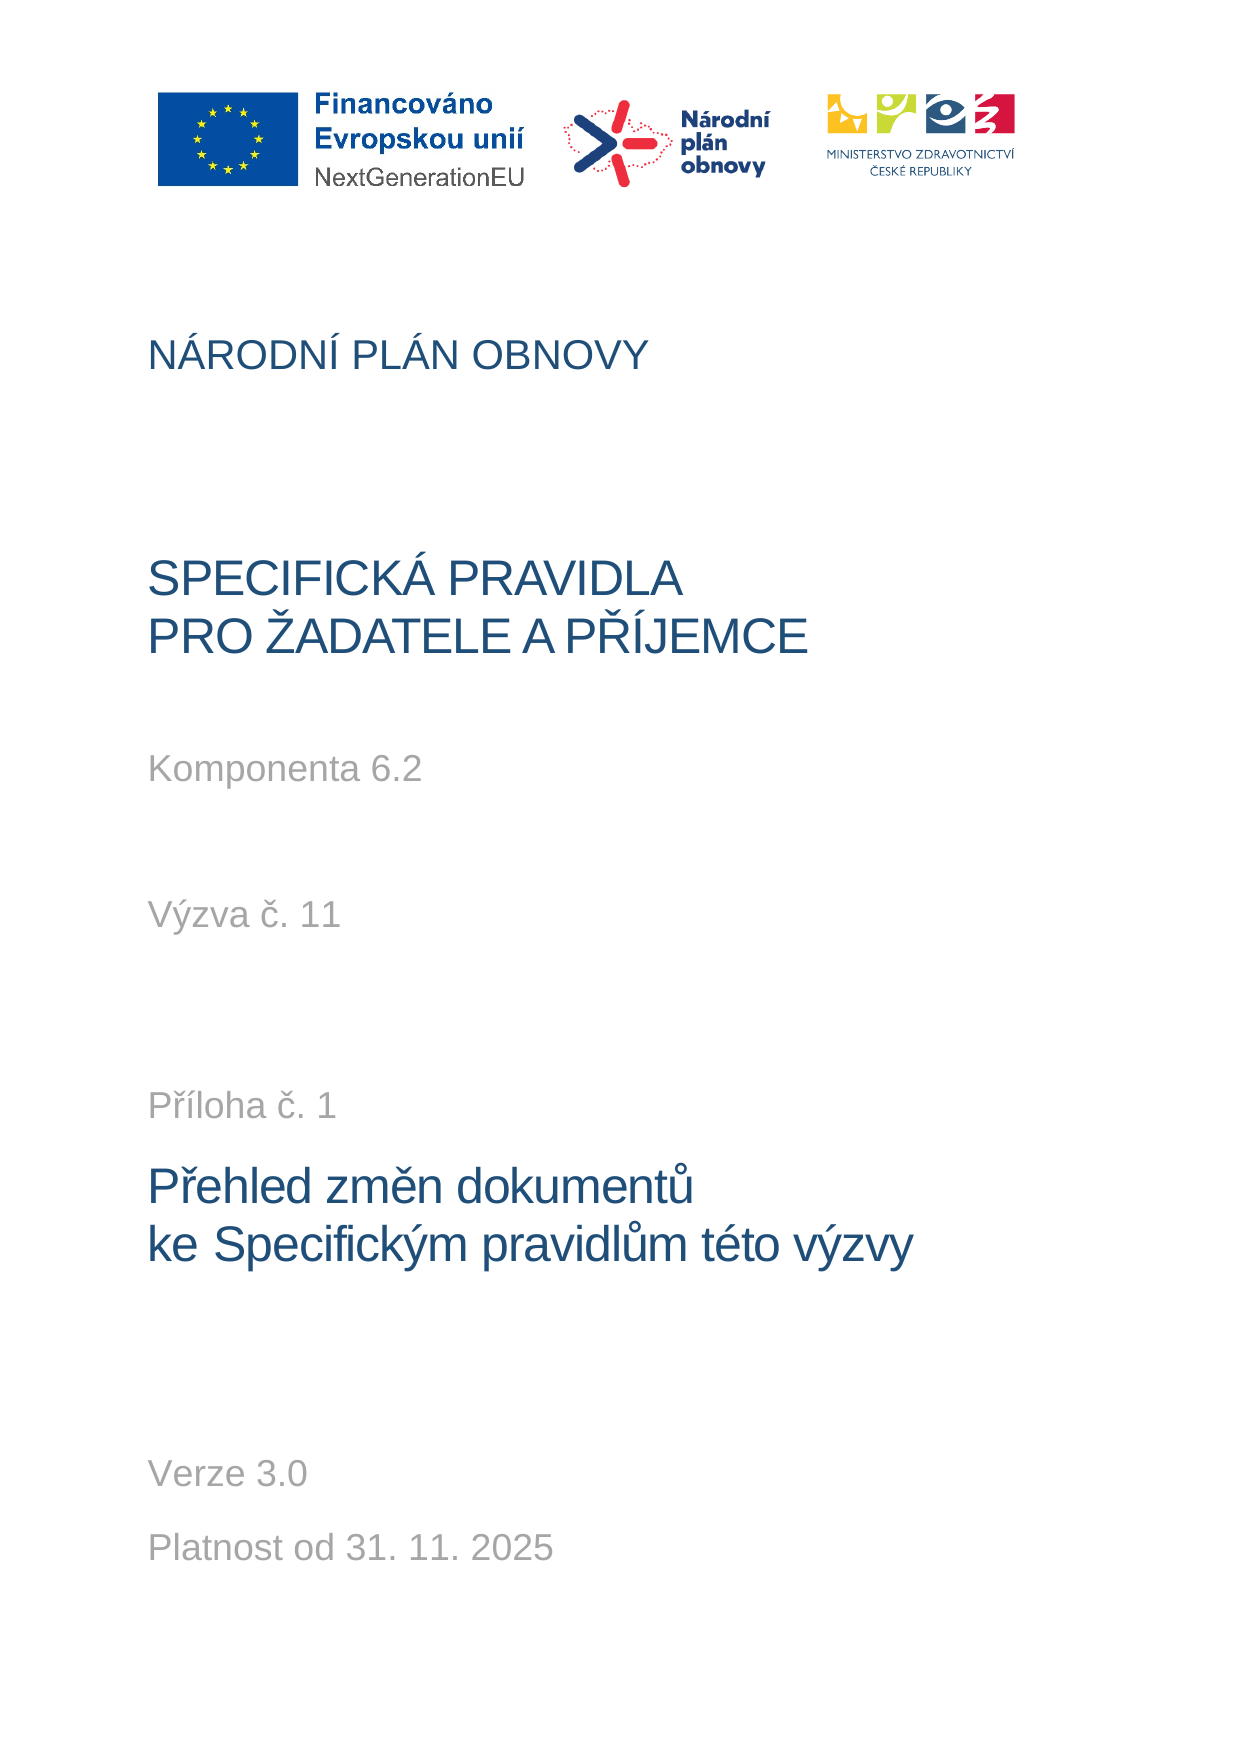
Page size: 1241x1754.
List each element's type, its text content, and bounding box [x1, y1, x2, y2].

title ke Specifickým pravidlům této výzvy [147, 1214, 1106, 1272]
text Komponenta 6.2 [147, 746, 718, 789]
text Příloha č. 1 [147, 1084, 718, 1127]
title PRO ŽADATELE A PŘÍJEMCE [147, 606, 1106, 663]
title Přehled změn dokumentů [147, 1157, 1106, 1214]
text NÁRODNÍ PLÁN OBNOVY [147, 330, 1106, 378]
text Verze 3.0 [147, 1452, 718, 1495]
picture [147, 73, 1054, 198]
title SPECIFICKÁ PRAVIDLA [147, 548, 1106, 606]
text Platnost od 31. 11. 2025 [147, 1525, 718, 1568]
text Výzva č. 11 [147, 892, 718, 935]
